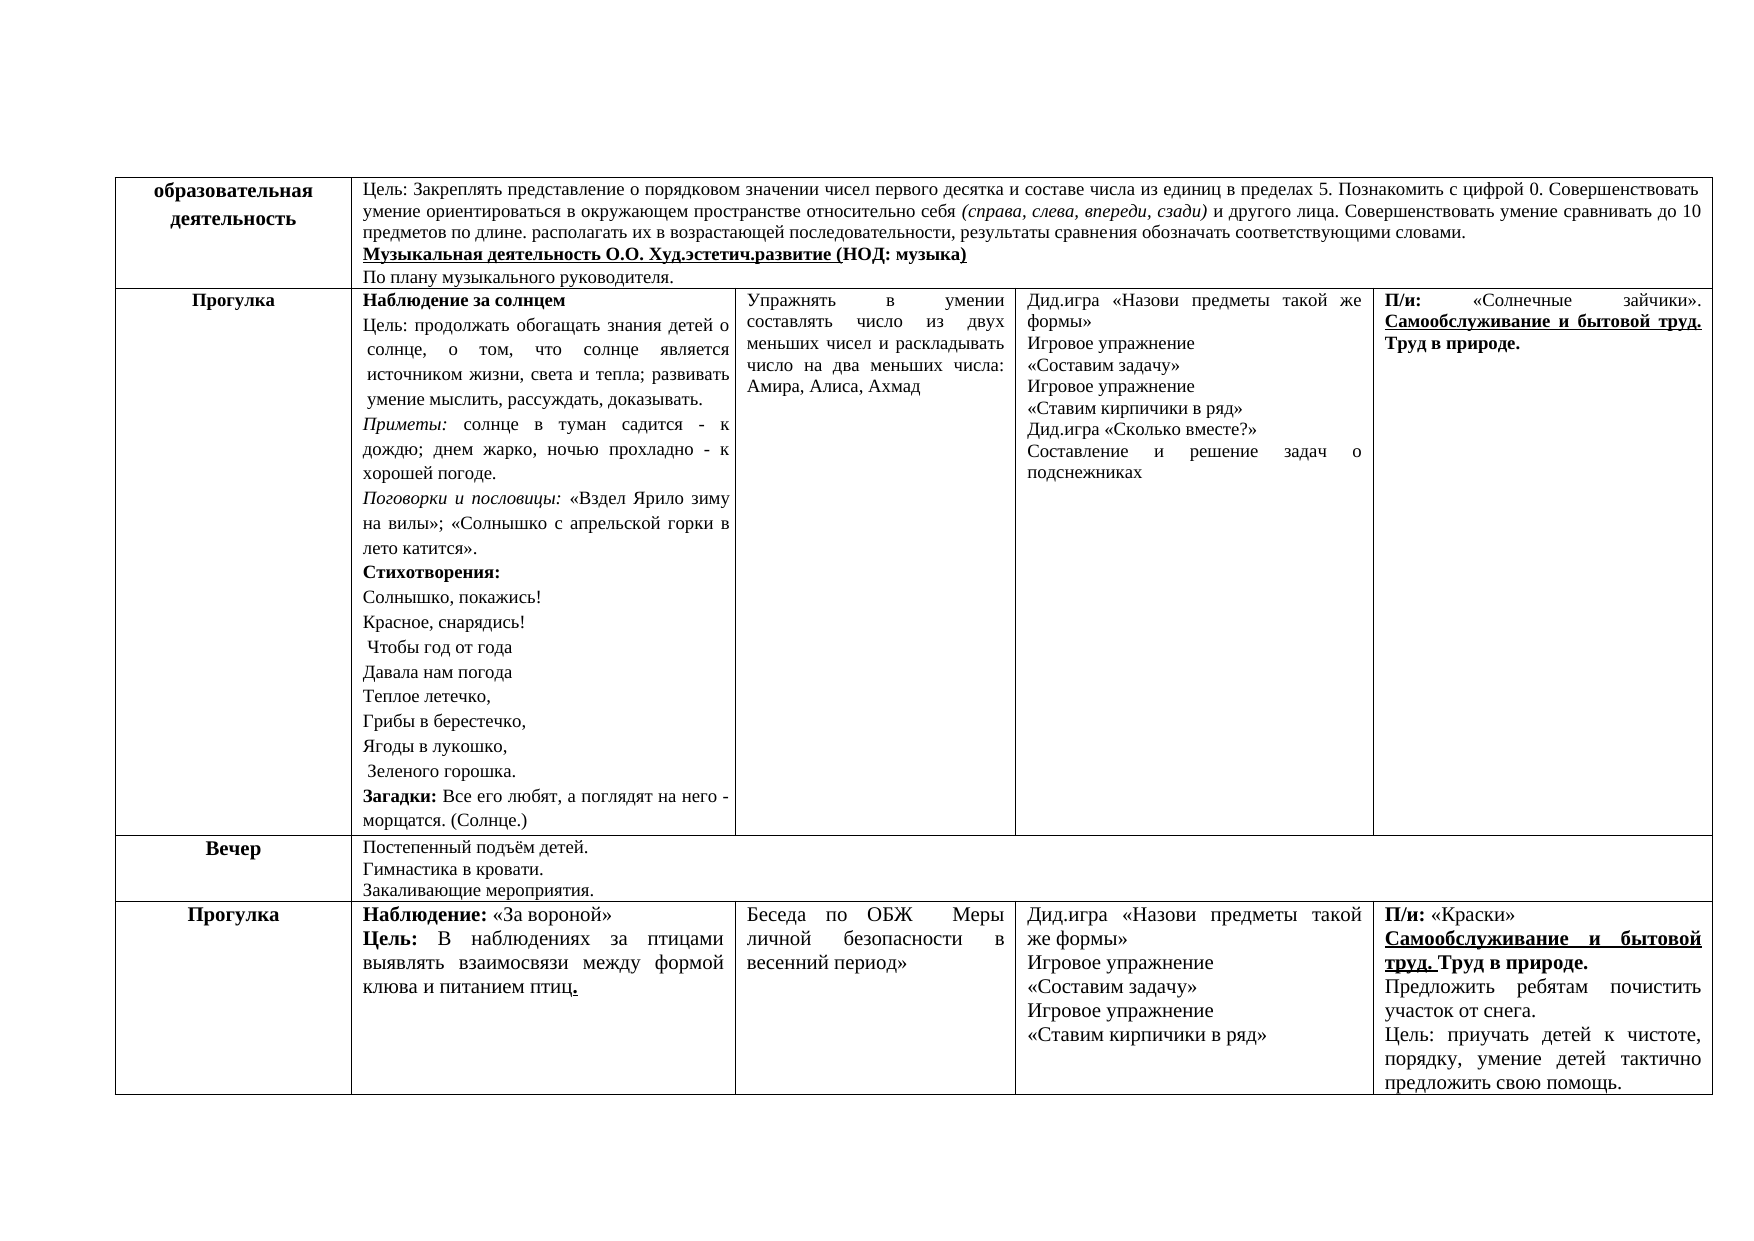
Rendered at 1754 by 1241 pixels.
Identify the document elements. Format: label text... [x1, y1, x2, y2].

table_cell Вечер [116, 836, 351, 901]
table_cell Беседа по ОБЖ Меры личной безопасности в весенний период» [736, 902, 1015, 1094]
table_cell П/и: «Краски» Самообслуживание и бытовой труд. Труд в природе. Предложить ребятам почистить участок от снега. Цель: приучать детей к чистоте, порядку, умение детей тактично предложить свою помощь. [1374, 902, 1712, 1094]
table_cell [352, 178, 1712, 288]
table_cell П/и: «Солнечные зайчики». Самообслуживание и бытовой труд. Труд в природе. [1374, 289, 1712, 835]
table_cell Наблюдение: «За вороной» Цель: В наблюдениях за птицами выявлять взаимосвязи между формой клюва и питанием птиц. [352, 902, 735, 1094]
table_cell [116, 178, 351, 288]
table_cell Дид.игра «Назови предметы такой же формы» Игровое упражнение «Составим задачу» Игровое упражнение «Ставим кирпичики в ряд» [1016, 902, 1373, 1094]
table_cell Упражнять в умении составлять число из двух меньших чисел и раскладывать число на два меньших числа: Амира, Алиса, Ахмад [736, 289, 1015, 835]
table_cell Постепенный подъём детей. Гимнастика в кровати. Закаливающие мероприятия. [352, 836, 1712, 901]
table_cell Наблюдение за солнцем Цель: продолжать обогащать знания детей о солнце, о том, что солнце является источником жизни, света и тепла; развивать умение мыслить, рассуждать, доказывать. Приметы: солнце в туман садится - к дождю; днем жарко, ночью прохладно - к хорошей погоде. Поговорки и пословицы: «Вздел Ярило зиму на вилы»; «Солнышко с апрельской горки в лето катится». Стихотворения: Солнышко, покажись! Красное, снарядись! Чтобы год от года Давала нам погода Теплое летечко, Грибы в берестечко, Ягоды в лукошко, Зеленого горошка. Загадки: Все его любят, а поглядят на него - морщатся. (Солнце.) [352, 289, 735, 835]
table_cell Дид.игра «Назови предметы такой же формы» Игровое упражнение «Составим задачу» Игровое упражнение «Ставим кирпичики в ряд» Дид.игра «Сколько вместе?» Составление и решение задач о подснежниках [1016, 289, 1373, 835]
table_cell Прогулка [116, 902, 351, 1094]
table_cell Прогулка [116, 289, 351, 835]
